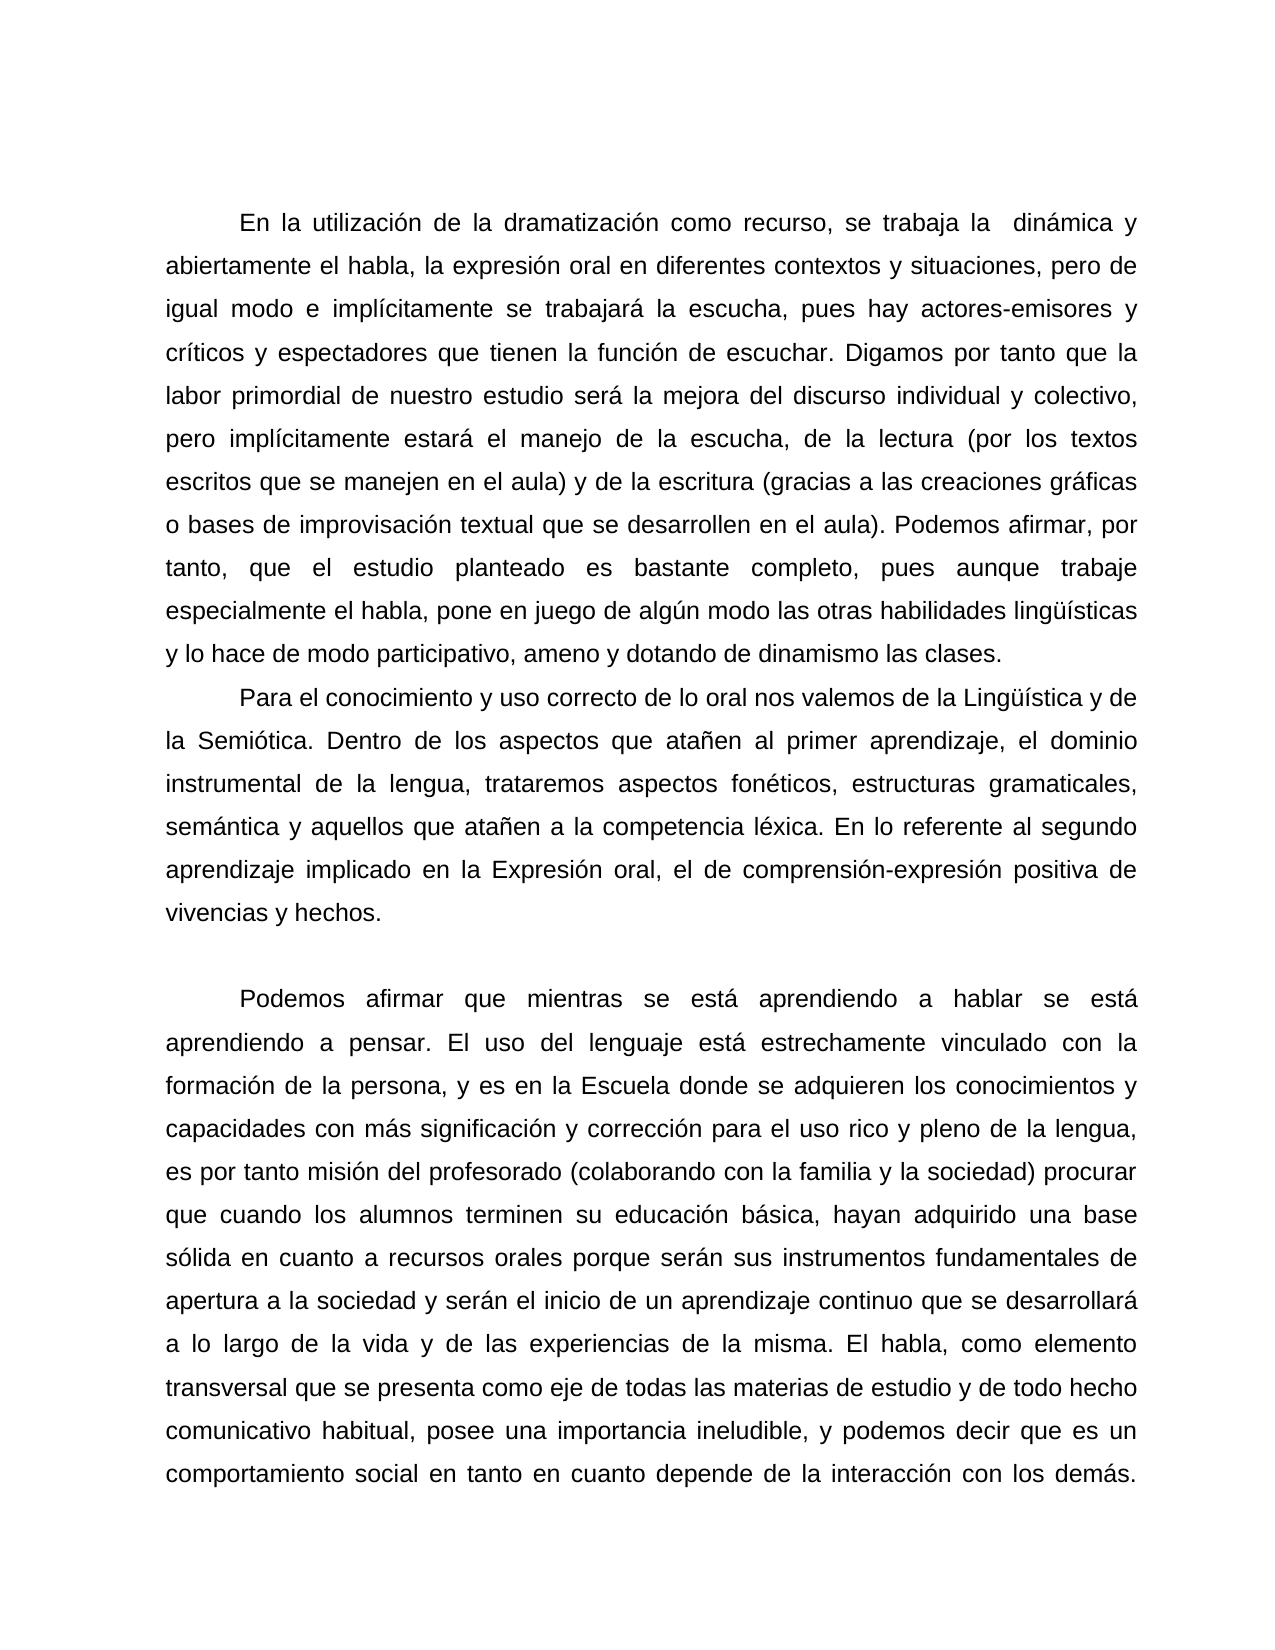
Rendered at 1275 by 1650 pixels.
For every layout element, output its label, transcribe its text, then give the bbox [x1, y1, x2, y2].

text Para el conocimiento y uso correcto de lo oral nos valemos de la Lingüística y de la Semiótica. Dentro de los aspectos que atañen al primer aprendizaje, el dominio instrumental de la lengua, trataremos aspectos fonéticos, estructuras gramaticales, semántica y aquellos que atañen a la competencia léxica. En lo referente al segundo aprendizaje implicado en la Expresión oral, el de comprensión-expresión positiva de vivencias y hechos. [165, 682, 1139, 927]
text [165, 984, 1139, 1487]
text En la utilización de la dramatización como recurso, se trabaja la dinámica y abiertamente el habla, la expresión oral en diferentes contextos y situaciones, pero de igual modo e implícitamente se trabajará la escucha, pues hay actores-emisores y críticos y espectadores que tienen la función de escuchar. Digamos por tanto que la labor primordial de nuestro estudio será la mejora del discurso individual y colectivo, pero implícitamente estará el manejo de la escucha, de la lectura (por los textos escritos que se manejen en el aula) y de la escritura (gracias a las creaciones gráficas o bases de improvisación textual que se desarrollen en el aula). Podemos afirmar, por tanto, que el estudio planteado es bastante completo, pues aunque trabaje especialmente el habla, pone en juego de algún modo las otras habilidades lingüísticas y lo hace de modo participativo, ameno y dotando de dinamismo las clases. [165, 208, 1139, 668]
